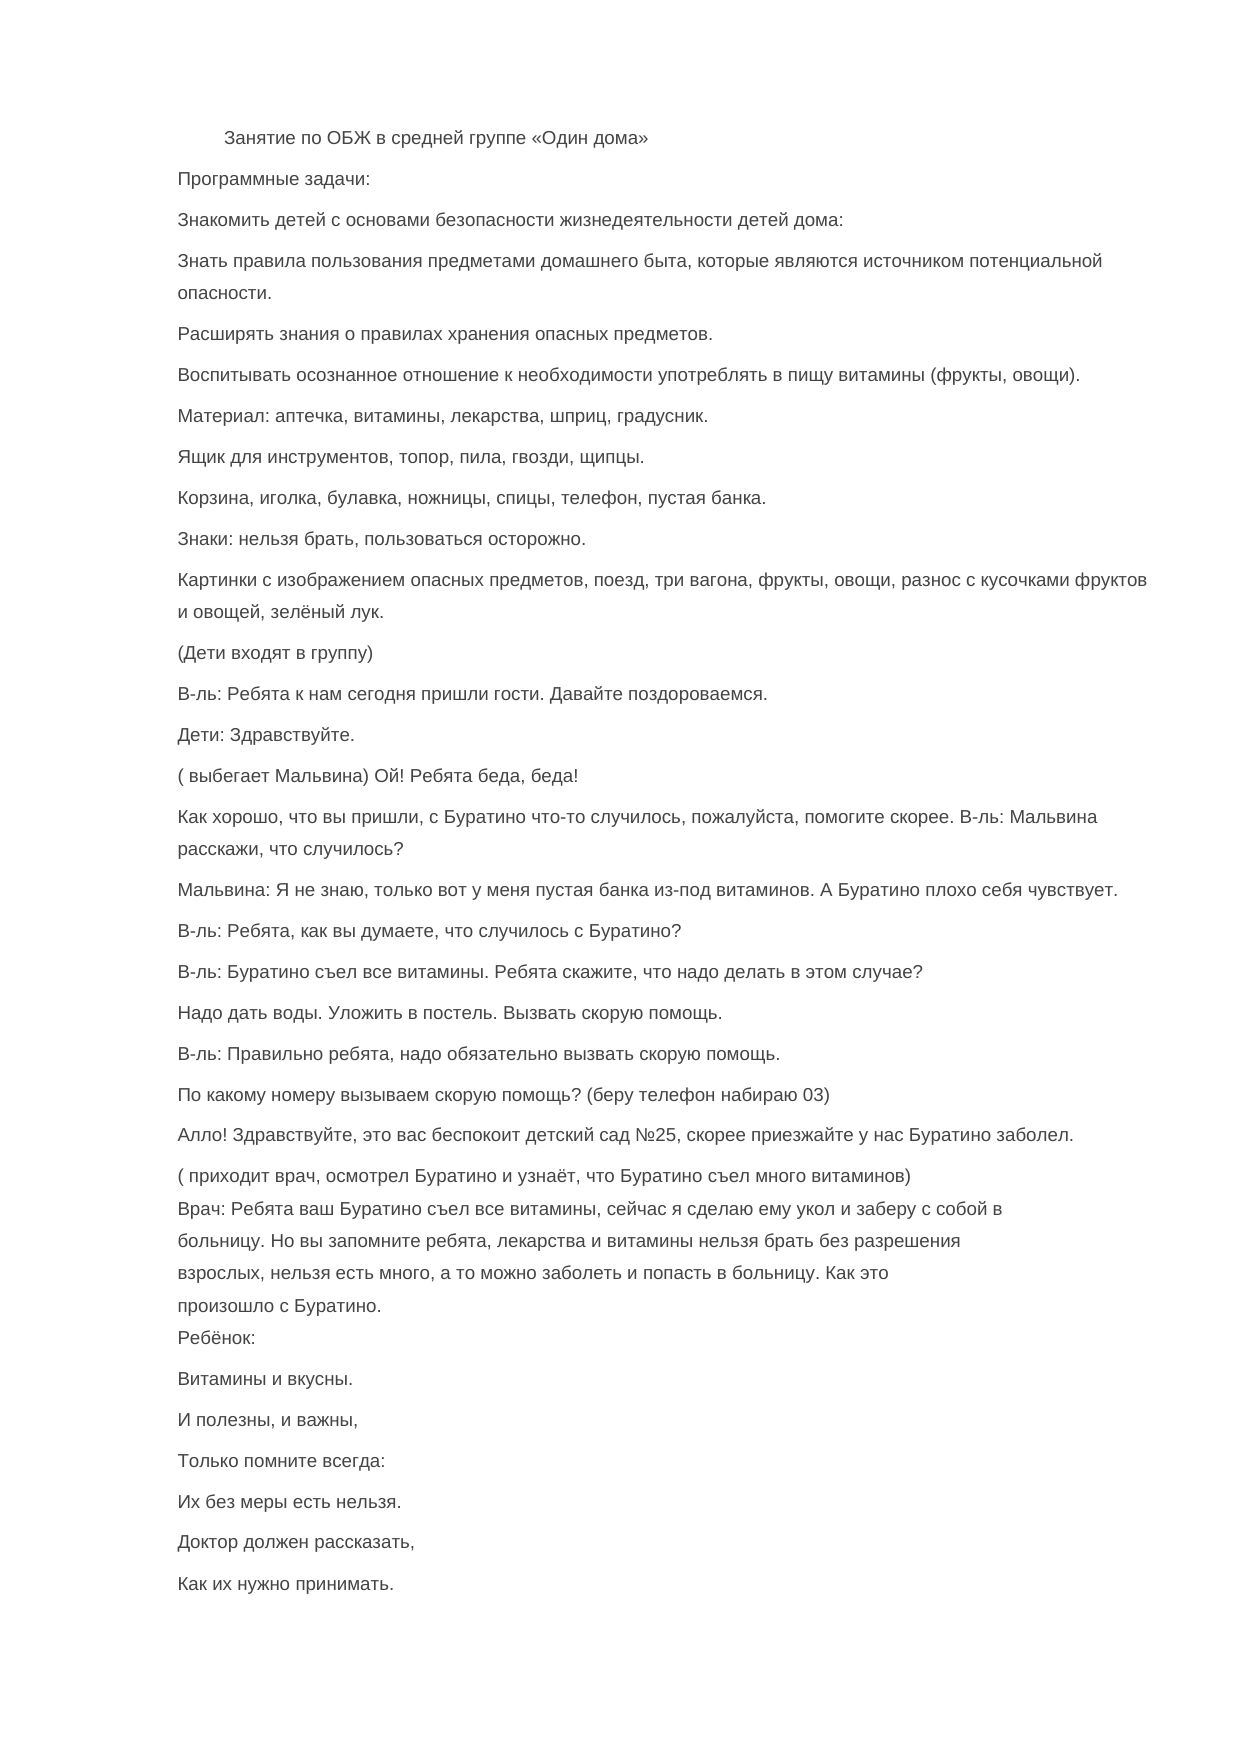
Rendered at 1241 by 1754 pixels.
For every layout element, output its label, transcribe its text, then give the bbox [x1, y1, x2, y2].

text Витамины и вкусны. [177, 1368, 1152, 1389]
text ( выбегает Мальвина) Ой! Ребята беда, беда! [177, 764, 1152, 786]
text Мальвина: Я не знаю, только вот у меня пустая банка из-под витаминов. А Буратино плохо себя чувствует. [177, 879, 1152, 900]
text Занятие по ОБЖ в средней группе «Один дома» [177, 127, 1152, 148]
text Надо дать воды. Уложить в постель. Вызвать скорую помощь. [177, 1001, 1152, 1023]
text Воспитывать осознанное отношение к необходимости употреблять в пищу витамины (фрукты, овощи). [177, 364, 1152, 385]
text Их без меры есть нельзя. [177, 1490, 1152, 1512]
text В-ль: Ребята к нам сегодня пришли гости. Давайте поздороваемся. [177, 683, 1152, 704]
text В-ль: Буратино съел все витамины. Ребята скажите, что надо делать в этом случае? [177, 961, 1152, 982]
text Программные задачи: [177, 168, 1152, 189]
text Расширять знания о правилах хранения опасных предметов. [177, 323, 1152, 344]
text (Дети входят в группу) [177, 642, 1152, 663]
text Знаки: нельзя брать, пользоваться осторожно. [177, 527, 1152, 549]
text ( приходит врач, осмотрел Буратино и узнаёт, что Буратино съел много витаминов) Врач: Ребята ваш Буратино съел все витамины, сейчас я сделаю ему укол и заберу с собой в больницу. Но вы запомните ребята, лекарства и витамины нельзя брать без разрешения взрослых, нельзя есть много, а то можно заболеть и попасть в больницу. Как это произошло с Буратино. Ребёнок: [177, 1165, 1152, 1348]
text Как хорошо, что вы пришли, с Буратино что-то случилось, пожалуйста, помогите скорее. В-ль: Мальвина расскажи, что случилось? [177, 805, 1152, 859]
text Как их нужно принимать. [177, 1572, 1152, 1594]
text Знать правила пользования предметами домашнего быта, которые являются источником потенциальной опасности. [177, 249, 1152, 303]
text Дети: Здравствуйте. [177, 723, 1152, 745]
text По какому номеру вызываем скорую помощь? (беру телефон набираю 03) [177, 1083, 1152, 1105]
text Материал: аптечка, витамины, лекарства, шприц, градусник. [177, 405, 1152, 426]
text Доктор должен рассказать, [177, 1531, 1152, 1553]
text И полезны, и важны, [177, 1408, 1152, 1430]
text Только помните всегда: [177, 1449, 1152, 1471]
text Картинки с изображением опасных предметов, поезд, три вагона, фрукты, овощи, разнос с кусочками фруктов и овощей, зелёный лук. [177, 568, 1152, 622]
text Ящик для инструментов, топор, пила, гвозди, щипцы. [177, 446, 1152, 467]
text Алло! Здравствуйте, это вас беспокоит детский сад №25, скорее приезжайте у нас Буратино заболел. [177, 1124, 1152, 1146]
text В-ль: Правильно ребята, надо обязательно вызвать скорую помощь. [177, 1042, 1152, 1064]
text Знакомить детей с основами безопасности жизнедеятельности детей дома: [177, 209, 1152, 230]
text Корзина, иголка, булавка, ножницы, спицы, телефон, пустая банка. [177, 487, 1152, 508]
text В-ль: Ребята, как вы думаете, что случилось с Буратино? [177, 919, 1152, 941]
